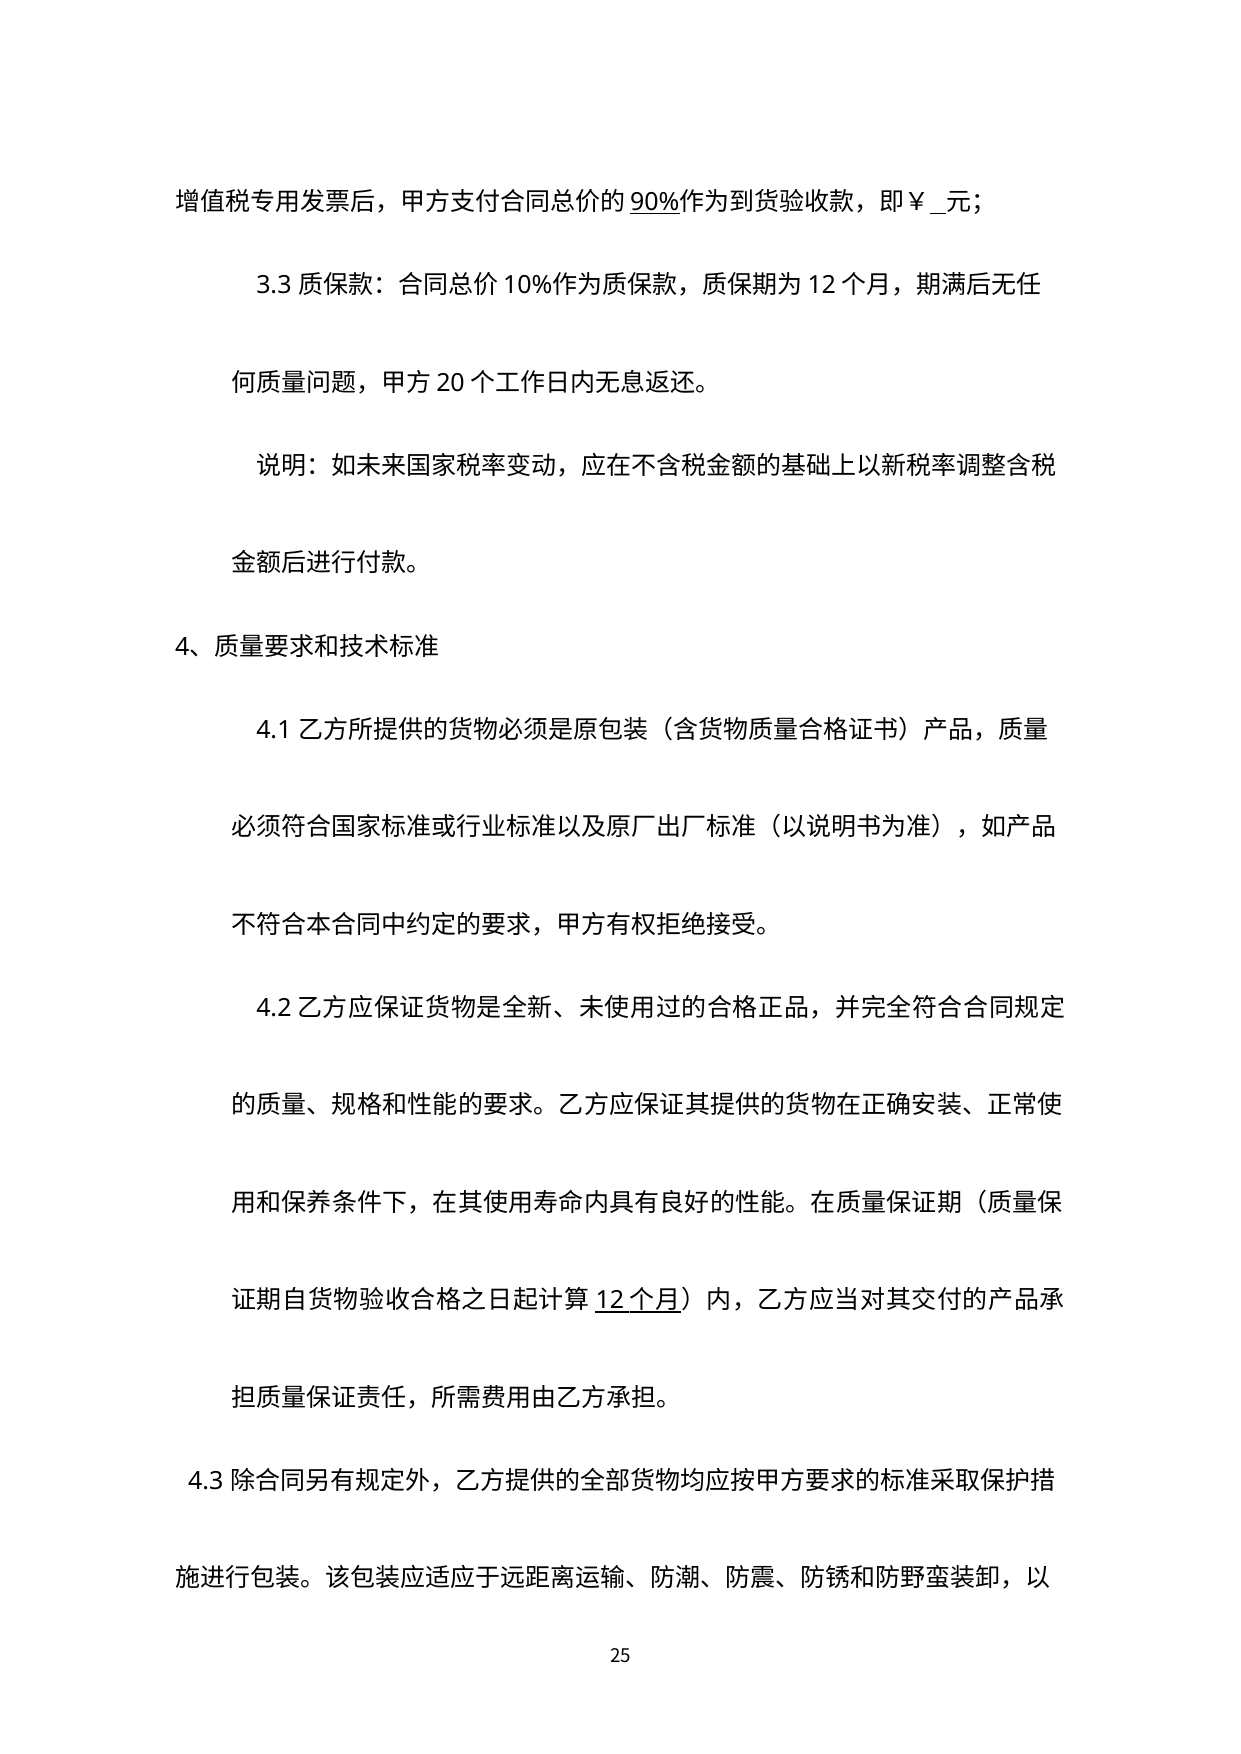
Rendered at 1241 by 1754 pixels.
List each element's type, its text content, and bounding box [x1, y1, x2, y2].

text 4、质量要求和技术标准 [175, 612, 1065, 677]
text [175, 167, 1065, 232]
text 4.1 乙方所提供的货物必须是原包装（含货物质量合格证书）产品，质量必须符合国家标准或行业标准以及原厂出厂标准（以说明书为准），如产品不符合本合同中约定的要求，甲方有权拒绝接受。 [231, 695, 1065, 955]
text 说明：如未来国家税率变动，应在不含税金额的基础上以新税率调整含税金额后进行付款。 [231, 431, 1065, 593]
text 3.3 质保款：合同总价10%作为质保款，质保期为12个月，期满后无任何质量问题，甲方20个工作日内无息返还。 [231, 250, 1065, 413]
text 4.2乙方应保证货物是全新、未使用过的合格正品，并完全符合合同规定的质量、规格和性能的要求。乙方应保证其提供的货物在正确安装、正常使用和保养条件下，在其使用寿命内具有良好的性能。在质量保证期（质量保证期自货物验收合格之日起计算12个月）内，乙方应当对其交付的产品承担质量保证责任，所需费用由乙方承担。 [231, 973, 1065, 1428]
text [175, 1446, 1065, 1608]
